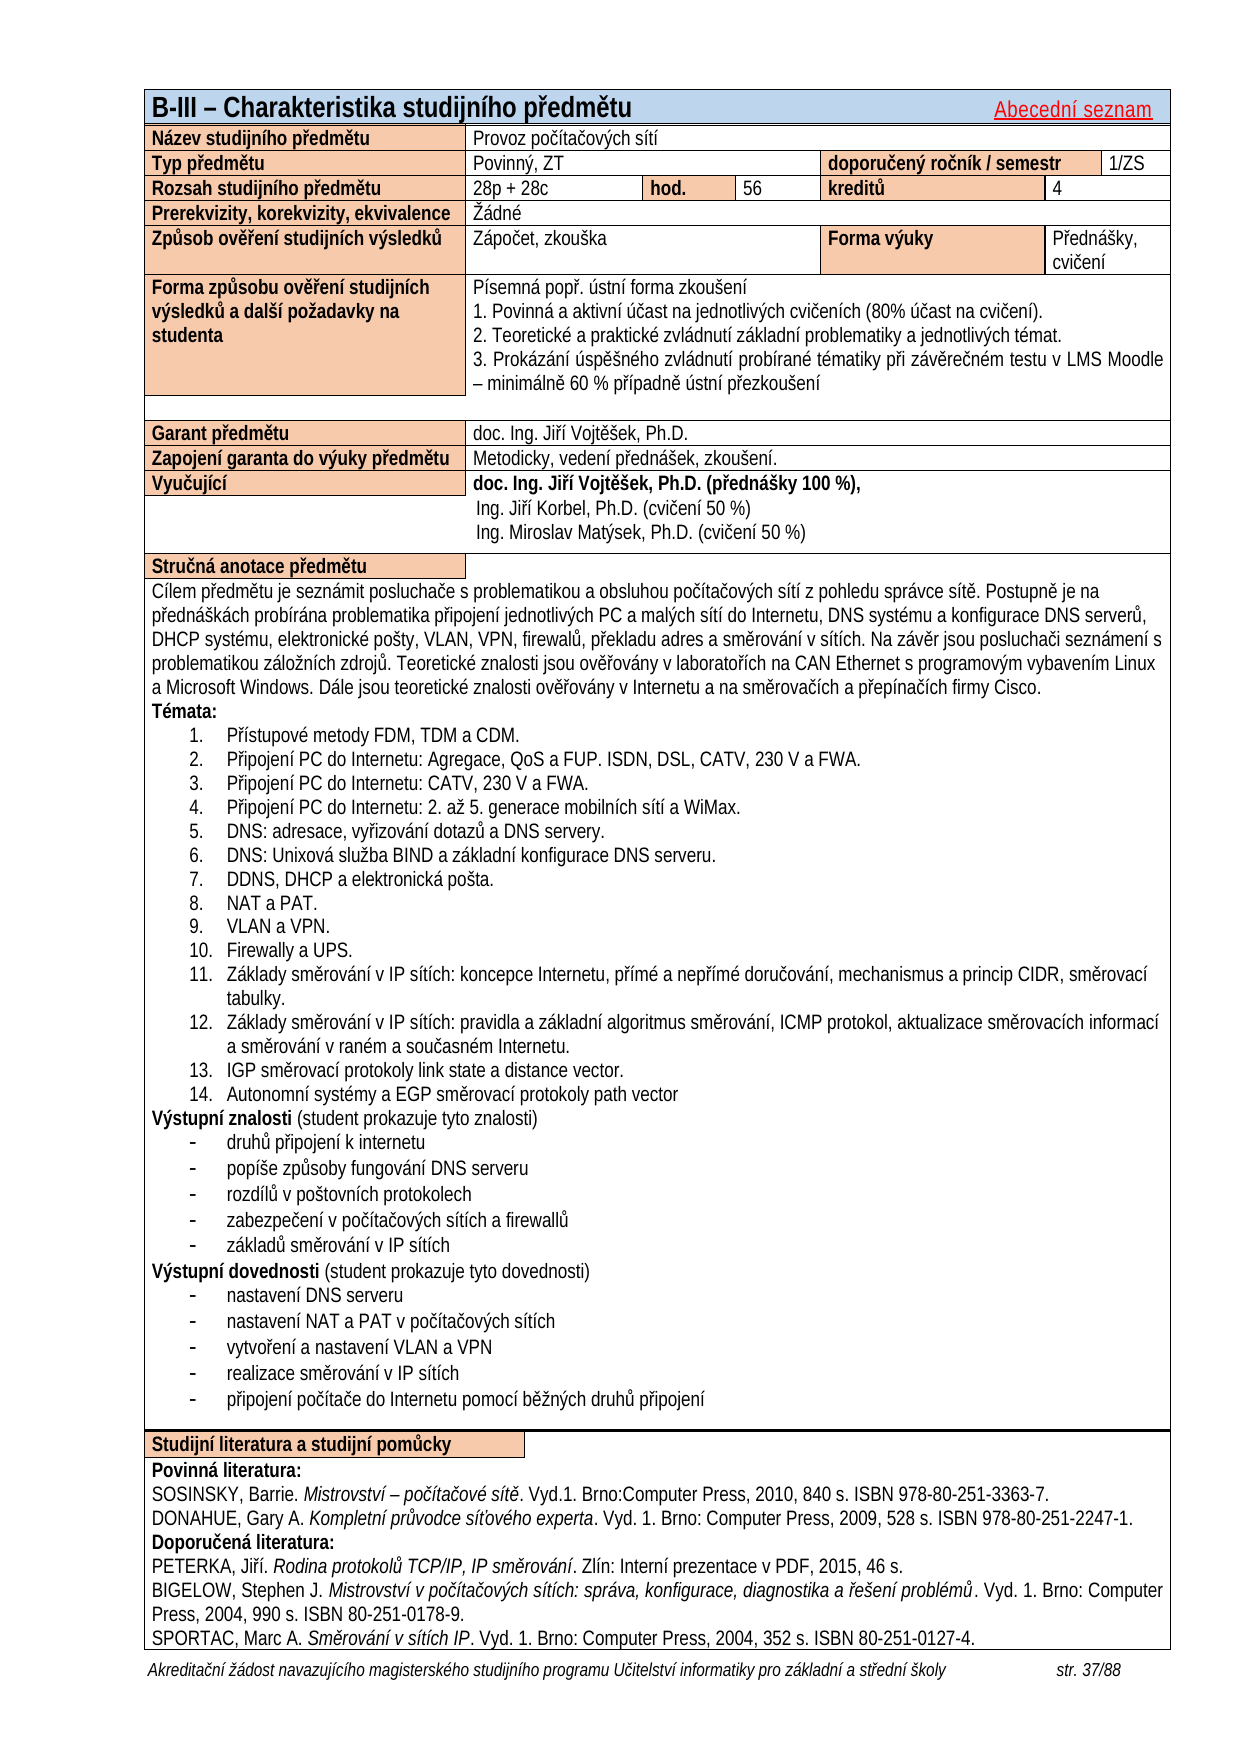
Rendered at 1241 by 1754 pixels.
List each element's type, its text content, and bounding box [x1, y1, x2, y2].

table_cell Forma způsobu ověření studijních výsledků a další požadavky na studenta [145, 275, 465, 395]
table_cell 28p + 28c [466, 176, 642, 200]
table_cell Prerekvizity, korekvizity, ekvivalence [145, 201, 465, 225]
table_cell Způsob ověření studijních výsledků [145, 226, 465, 274]
table_cell Povinný, ZT [466, 151, 820, 175]
table_cell [466, 554, 1170, 578]
table_cell kreditů [821, 176, 1044, 200]
table_cell 56 [736, 176, 820, 200]
table_cell doporučený ročník / semestr [821, 151, 1101, 175]
table_cell 1/ZS [1102, 151, 1170, 175]
table_cell Zapojení garanta do výuky předmětu [145, 446, 465, 470]
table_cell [145, 1457, 1170, 1649]
table_cell Provoz počítačových sítí [466, 126, 1170, 150]
table_cell hod. [643, 176, 735, 200]
table_cell [525, 1432, 1170, 1457]
table_cell Cílem předmětu je seznámit posluchače s problematikou a obsluhou počítačových sítí z pohledu správce sítě. Postupně je na přednáškách probírána problematika připojení jednotlivých PC a malých sítí do Internetu, DNS systému a konfigurace DNS serverů, DHCP systému, elektronické pošty, VLAN, VPN, firewalů, překladu adres a směrování v sítích. Na závěr jsou posluchači seznámení s problematikou záložních zdrojů. Teoretické znalosti jsou ověřovány v laboratořích na CAN Ethernet s programovým vybavením Linux a Microsoft Windows. Dále jsou teoretické znalosti ověřovány v Internetu a na směrovačích a přepínačích firmy Cisco. Témata: Přístupové metody FDM, TDM a CDM. Připojení PC do Internetu: Agregace, QoS a FUP. ISDN, DSL, CATV, 230 V a FWA. Připojení PC do Internetu: CATV, 230 V a FWA. Připojení PC do Internetu: 2. až 5. generace mobilních sítí a WiMax. DNS: adresace, vyřizování dotazů a DNS servery. DNS: Unixová služba BIND a základní konfigurace DNS serveru. DDNS, DHCP a elektronická pošta. NAT a PAT. VLAN a VPN. Firewally a UPS. Základy směrování v IP sítích: koncepce Internetu, přímé a nepřímé doručování, mechanismus a princip CIDR, směrovací tabulky. Základy směrování v IP sítích: pravidla a základní algoritmus směrování, ICMP protokol, aktualizace směrovacích informací a směrování v raném a současném Internetu. IGP směrovací protokoly link state a distance vector. Autonomní systémy a EGP směrovací protokoly path vector Výstupní znalosti (student prokazuje tyto znalosti) druhů připojení k internetu popíše způsoby fungování DNS serveru rozdílů v poštovních protokolech zabezpečení v počítačových sítích a firewallů základů směrování v IP sítích Výstupní dovednosti (student prokazuje tyto dovednosti) nastavení DNS serveru nastavení NAT a PAT v počítačových sítích vytvoření a nastavení VLAN a VPN realizace směrování v IP sítích připojení počítače do Internetu pomocí běžných druhů připojení [145, 578, 1170, 1429]
table_cell Studijní literatura a studijní pomůcky [145, 1432, 524, 1457]
table_cell Forma výuky [821, 226, 1044, 274]
table_cell doc. Ing. Jiří Vojtěšek, Ph.D. (přednášky 100 %), [466, 471, 1170, 495]
table_cell Rozsah studijního předmětu [145, 176, 465, 200]
table_cell Zápočet, zkouška [466, 226, 820, 274]
table_cell Název studijního předmětu [145, 126, 465, 150]
table_header B-III – Charakteristika studijního předmětu Abecední seznam [145, 90, 1170, 123]
table_cell Ing. Jiří Korbel, Ph.D. (cvičení 50 %) Ing. Miroslav Matýsek, Ph.D. (cvičení 50 %) [145, 495, 1170, 553]
table_cell Žádné [466, 201, 1170, 225]
table_cell Přednášky, cvičení [1046, 226, 1170, 274]
table_cell Garant předmětu [145, 421, 465, 445]
table_cell [145, 395, 1170, 420]
table_cell Vyučující [145, 471, 465, 495]
table_cell Metodicky, vedení přednášek, zkoušení. [466, 446, 1170, 470]
table_cell doc. Ing. Jiří Vojtěšek, Ph.D. [466, 421, 1170, 445]
table_cell Písemná popř. ústní forma zkoušení 1. Povinná a aktivní účast na jednotlivých cvičeních (80% účast na cvičení). 2. Teoretické a praktické zvládnutí základní problematiky a jednotlivých témat. 3. Prokázání úspěšného zvládnutí probírané tématiky při závěrečném testu v LMS Moodle – minimálně 60 % případně ústní přezkoušení [466, 275, 1170, 395]
table_cell Stručná anotace předmětu [145, 554, 465, 578]
table_cell 4 [1046, 176, 1170, 200]
table_cell Typ předmětu [145, 151, 465, 175]
